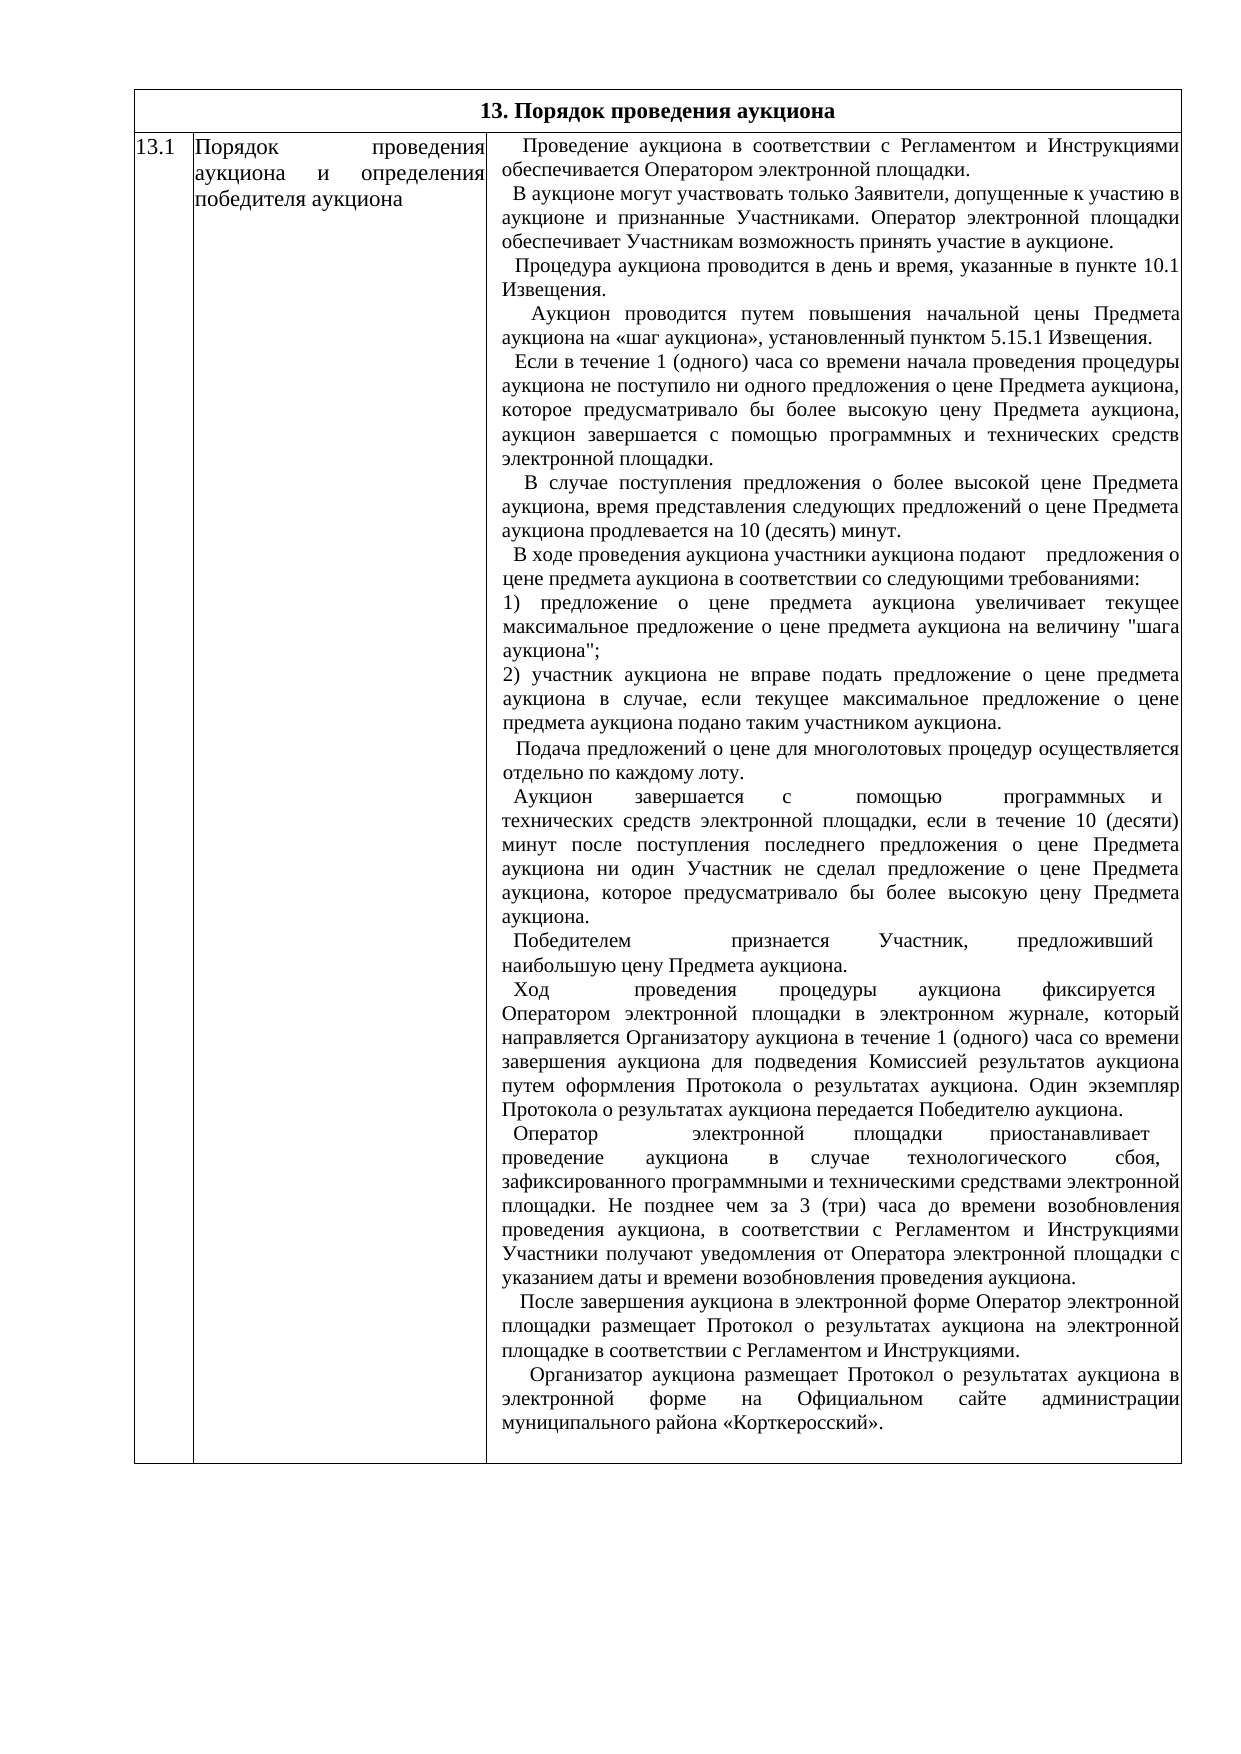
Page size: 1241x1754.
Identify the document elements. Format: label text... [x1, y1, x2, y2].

table_header 13. Порядок проведения аукциона [135, 90, 1181, 132]
table_cell 13.1 [135, 133, 193, 1463]
table_cell Порядок проведения аукциона и определения победителя аукциона [194, 133, 486, 1463]
table_cell Проведение аукциона в соответствии с Регламентом и Инструкциями обеспечивается Оператором электронной площадки. В аукционе могут участвовать только Заявители, допущенные к участию в аукционе и признанные Участниками. Оператор электронной площадки обеспечивает Участникам возможность принять участие в аукционе. Процедура аукциона проводится в день и время, указанные в пункте 10.1 Извещения. Аукцион проводится путем повышения начальной цены Предмета аукциона на «шаг аукциона», установленный пунктом 5.15.1 Извещения. Если в течение 1 (одного) часа со времени начала проведения процедуры аукциона не поступило ни одного предложения о цене Предмета аукциона, которое предусматривало бы более высокую цену Предмета аукциона, аукцион завершается с помощью программных и технических средств электронной площадки. В случае поступления предложения о более высокой цене Предмета аукциона, время представления следующих предложений о цене Предмета аукциона продлевается на 10 (десять) минут. В ходе проведения аукциона участники аукциона подают предложения о цене предмета аукциона в соответствии со следующими требованиями: 1) предложение о цене предмета аукциона увеличивает текущее максимальное предложение о цене предмета аукциона на величину "шага аукциона"; 2) участник аукциона не вправе подать предложение о цене предмета аукциона в случае, если текущее максимальное предложение о цене предмета аукциона подано таким участником аукциона. Подача предложений о цене для многолотовых процедур осуществляется отдельно по каждому лоту. Аукцион завершается с помощью программных и технических средств электронной площадки, если в течение 10 (десяти) минут после поступления последнего предложения о цене Предмета аукциона ни один Участник не сделал предложение о цене Предмета аукциона, которое предусматривало бы более высокую цену Предмета аукциона. Победителем признается Участник, предложивший наибольшую цену Предмета аукциона. Ход проведения процедуры аукциона фиксируется Оператором электронной площадки в электронном журнале, который направляется Организатору аукциона в течение 1 (одного) часа со времени завершения аукциона для подведения Комиссией результатов аукциона путем оформления Протокола о результатах аукциона. Один экземпляр Протокола о результатах аукциона передается Победителю аукциона. Оператор электронной площадки приостанавливает проведение аукциона в случае технологического сбоя, зафиксированного программными и техническими средствами электронной площадки. Не позднее чем за 3 (три) часа до времени возобновления проведения аукциона, в соответствии с Регламентом и Инструкциями Участники получают уведомления от Оператора электронной площадки с указанием даты и времени возобновления проведения аукциона. После завершения аукциона в электронной форме Оператор электронной площадки размещает Протокол о результатах аукциона на электронной площадке в соответствии с Регламентом и Инструкциями. Организатор аукциона размещает Протокол о результатах аукциона в электронной форме на Официальном сайте администрации муниципального района «Корткеросский». [487, 133, 1181, 1463]
